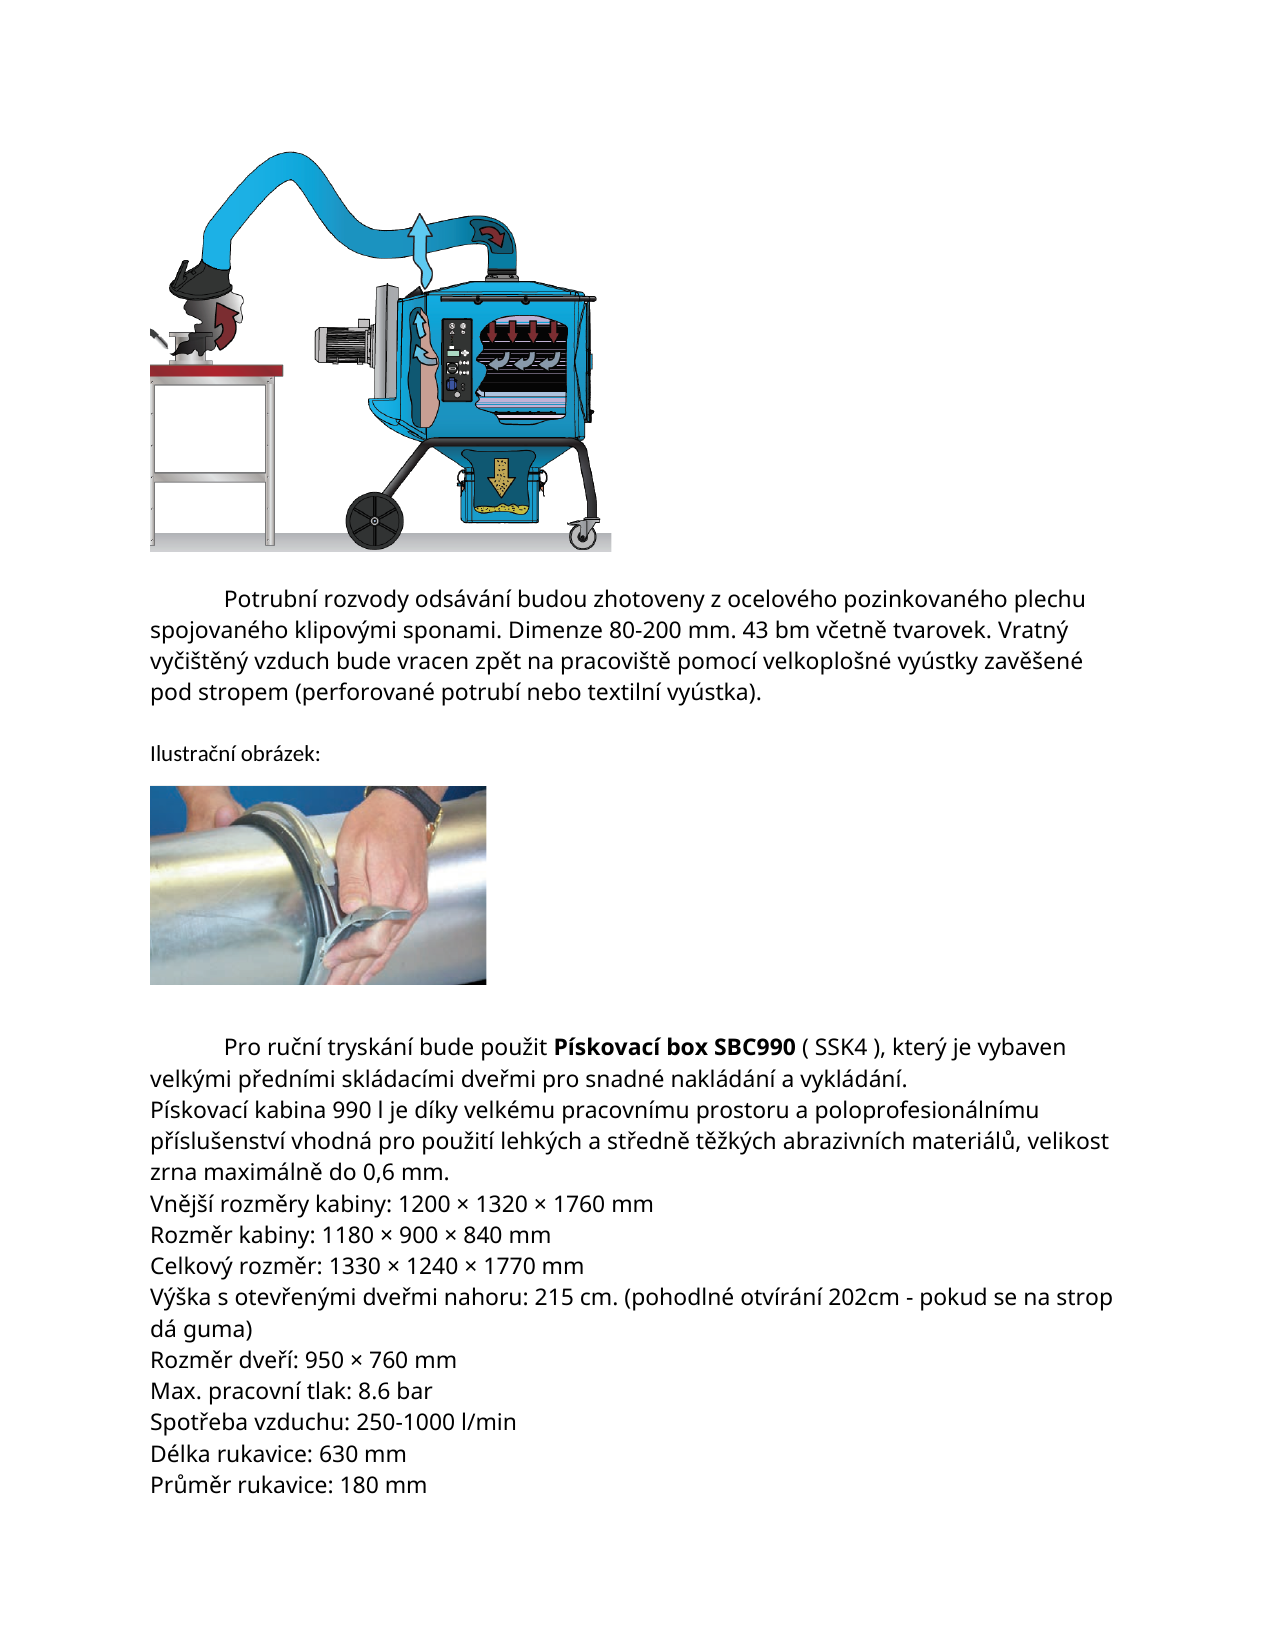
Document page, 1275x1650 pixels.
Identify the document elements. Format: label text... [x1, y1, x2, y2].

picture [150, 785, 487, 985]
text Pískovací kabina 990 l je díky velkému pracovnímu prostoru a poloprofesionálnímu příslušenství vhodná pro použití lehkých a středně těžkých abrazivních materiálů, velikost zrna maximálně do 0,6 mm. [150, 1094, 1125, 1187]
text Výška s otevřenými dveřmi nahoru: 215 cm. (pohodlné otvírání 202cm - pokud se na strop dá guma) [150, 1281, 1125, 1344]
text Rozměr kabiny: 1180 × 900 × 840 mm [150, 1219, 1125, 1250]
text Délka rukavice: 630 mm [150, 1437, 1125, 1469]
text Potrubní rozvody odsávání budou zhotoveny z ocelového pozinkovaného plechu spojovaného klipovými sponami. Dimenze 80-200 mm. 43 bm včetně tvarovek. Vratný vyčištěný vzduch bude vracen zpět na pracoviště pomocí velkoplošné vyústky zavěšené pod stropem (perforované potrubí nebo textilní vyústka). [150, 582, 1125, 707]
text Ilustrační obrázek: [150, 739, 1125, 767]
text Celkový rozměr: 1330 × 1240 × 1770 mm [150, 1250, 1125, 1281]
text Vnější rozměry kabiny: 1200 × 1320 × 1760 mm [150, 1187, 1125, 1219]
text Spotřeba vzduchu: 250-1000 l/min [150, 1406, 1125, 1437]
picture [150, 150, 612, 552]
text Max. pracovní tlak: 8.6 bar [150, 1375, 1125, 1406]
text Pro ruční tryskání bude použit Pískovací box SBC990 ( SSK4 ), který je vybaven velkými předními skládacími dveřmi pro snadné nakládání a vykládání. [150, 1031, 1125, 1094]
text Rozměr dveří: 950 × 760 mm [150, 1344, 1125, 1375]
text Průměr rukavice: 180 mm [150, 1469, 1125, 1500]
